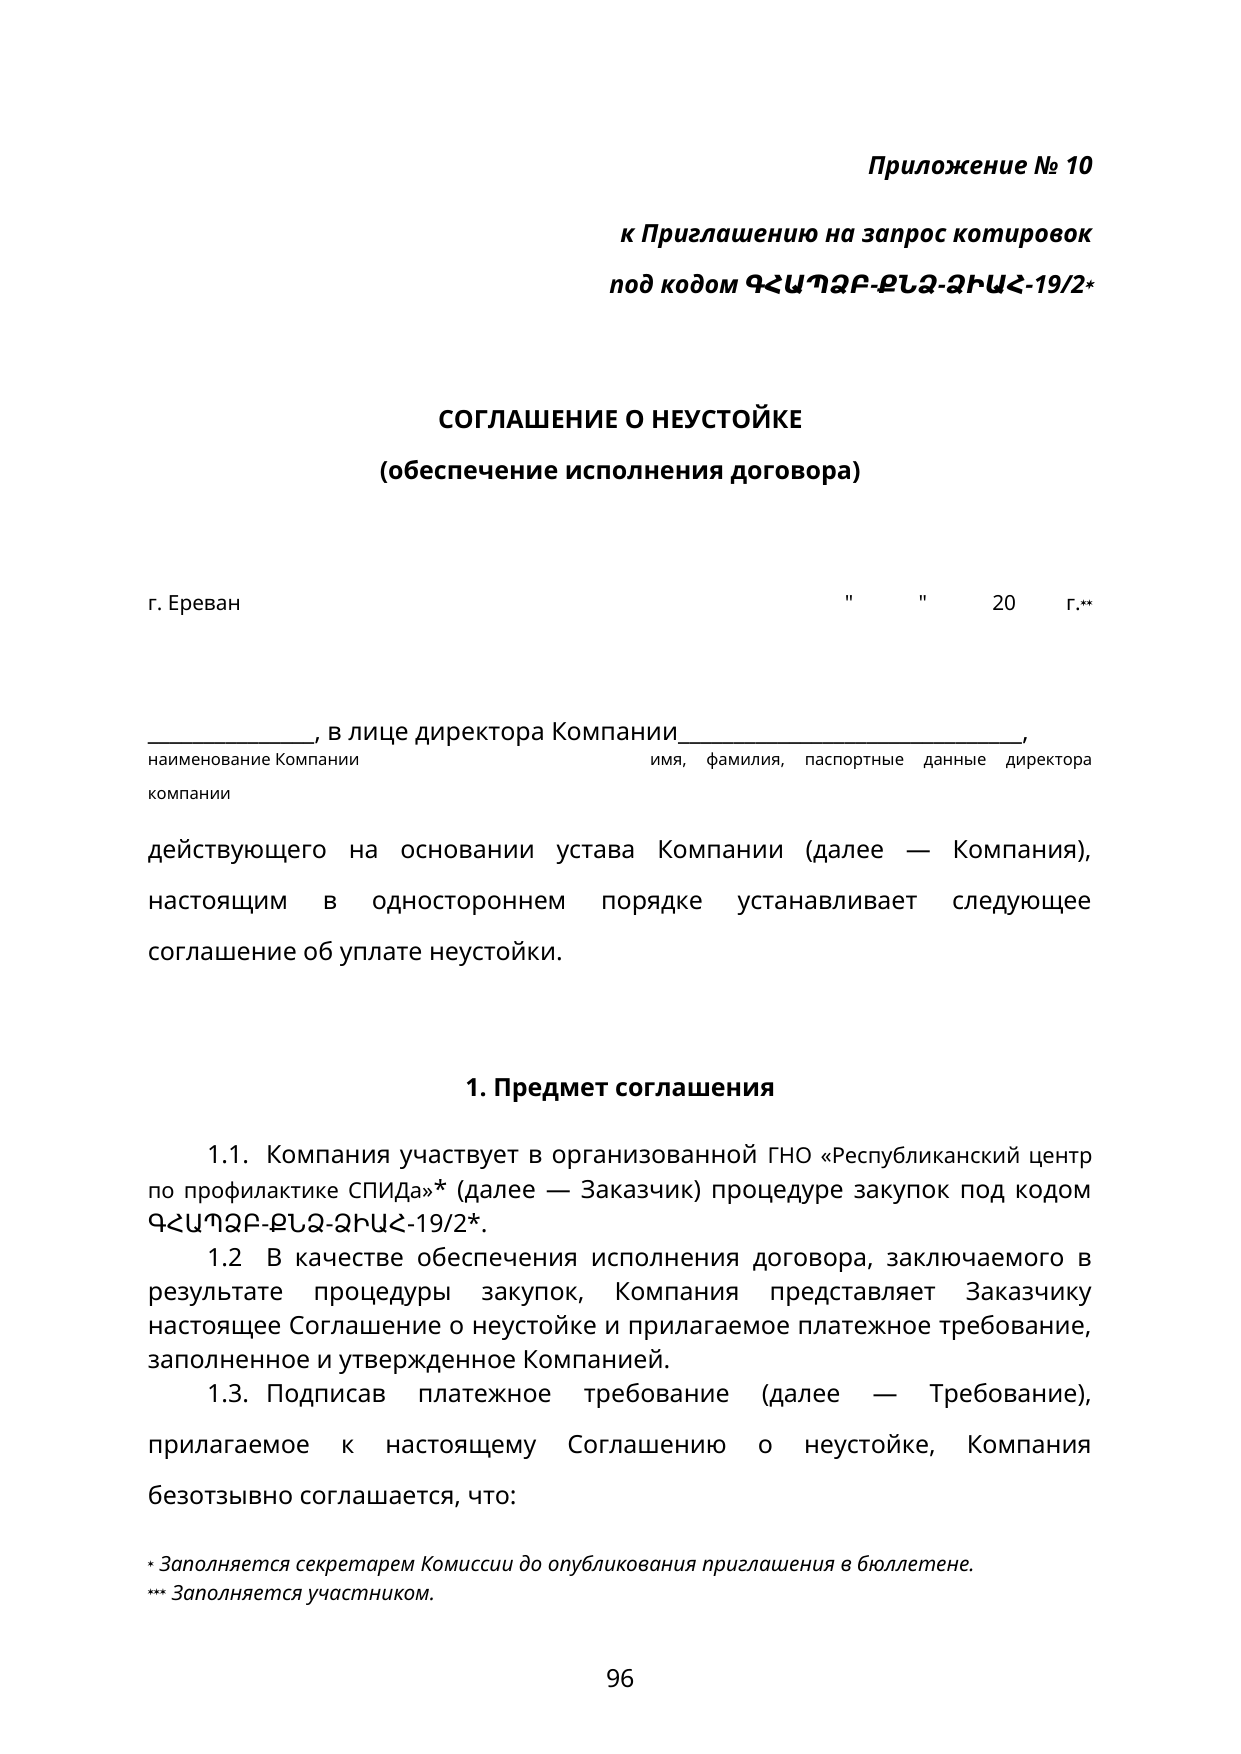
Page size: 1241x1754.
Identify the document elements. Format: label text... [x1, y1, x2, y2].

table_header г. Ереван [136, 588, 620, 645]
text действующего на основании устава Компании (далее — Компания), настоящим в одностороннем порядке устанавливает следующее соглашение об уплате неустойки. [148, 832, 1092, 968]
table_header " " 20 г. [620, 588, 1104, 645]
text _______________, в лице директора Компании_______________________________, [148, 713, 1092, 747]
text 1. Предмет соглашения [148, 1069, 1092, 1103]
text 1.2 В качестве обеспечения исполнения договора, заключаемого в результате процедуры закупок, Компания представляет Заказчику настоящее Соглашение о неустойке и прилагаемое платежное требование, заполненное и утвержденное Компанией. [148, 1239, 1092, 1376]
text 1.1. Компания участвует в организованной ГНО «Республиканский центр по профилактике СПИДа»* (далее — Заказчик) процедуре закупок под кодом ԳՀԱՊՁԲ-ՔՆՁ-ՁԻԱՀ-19/2*. [148, 1137, 1092, 1239]
text СОГЛАШЕНИЕ О НЕУСТОЙКЕ (обеспечение исполнения договора) [148, 402, 1092, 487]
text наименование Компании имя, фамилия, паспортные данные директора компании [148, 747, 1092, 804]
text к Приглашению на запрос котировок под кодом ԳՀԱՊՁԲ-ՔՆՁ-ՁԻԱՀ-19/2 [148, 215, 1092, 301]
text 1.3. Подписав платежное требование (далее — Требование), прилагаемое к настоящему Соглашению о неустойке, Компания безотзывно соглашается, что: [148, 1376, 1092, 1512]
text Приложение № 10 [148, 148, 1092, 182]
